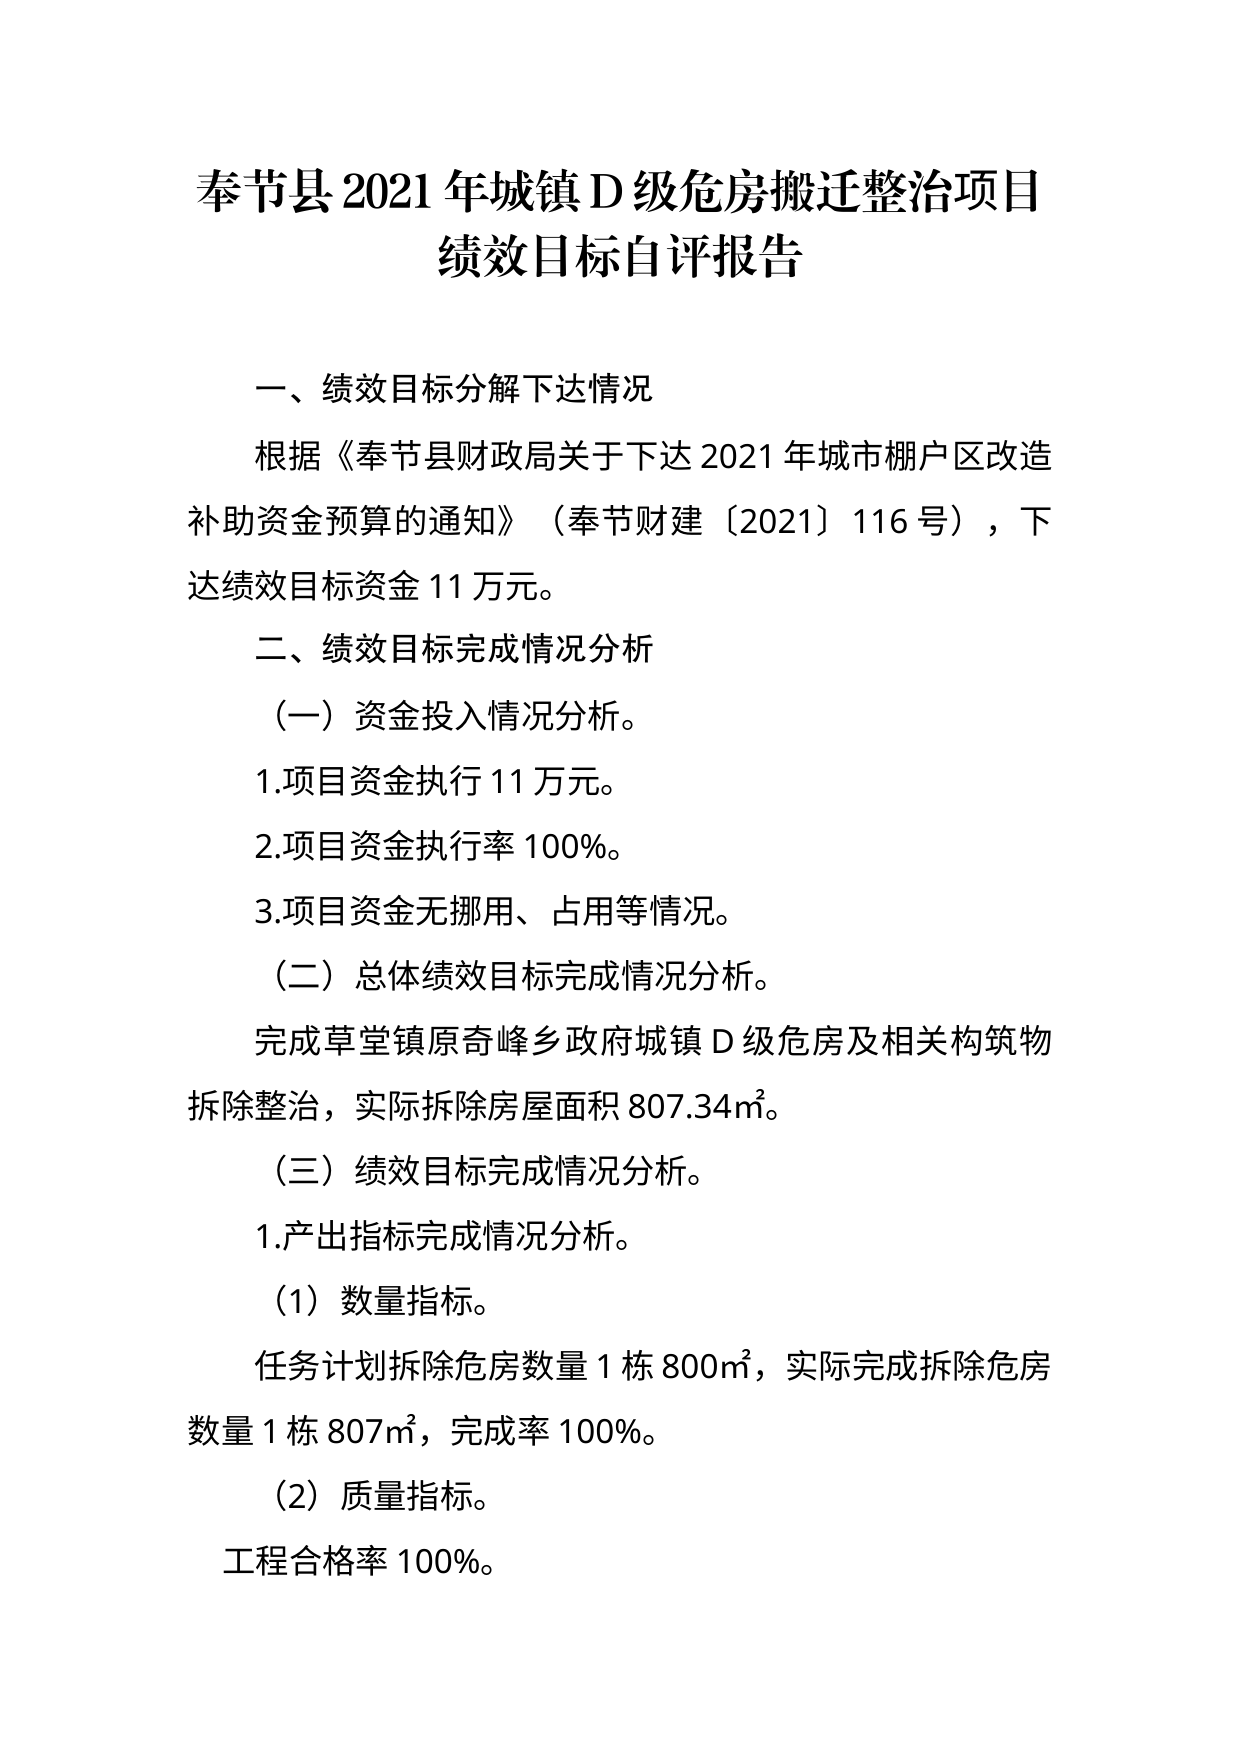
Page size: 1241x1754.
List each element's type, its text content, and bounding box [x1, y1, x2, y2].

text 二、绩效目标完成情况分析 [187, 617, 1053, 682]
text （二）总体绩效目标完成情况分析。 [187, 942, 1053, 1007]
text （三）绩效目标完成情况分析。 [187, 1137, 1053, 1202]
text 奉节县2021年城镇D级危房搬迁整治项目 [187, 162, 1053, 227]
list 工程合格率100%。 [187, 1527, 1053, 1592]
text （1）数量指标。 [187, 1267, 1053, 1332]
list 根据《奉节县财政局关于下达2021年城市棚户区改造补助资金预算的通知》（奉节财建〔2021〕116号），下达绩效目标资金11万元。 [187, 422, 1053, 617]
text 绩效目标自评报告 [187, 227, 1053, 292]
list 质量指标。 [187, 1462, 1053, 1527]
text 3.项目资金无挪用、占用等情况。 [187, 877, 1053, 942]
text （一）资金投入情况分析。 [187, 682, 1053, 747]
text 完成草堂镇原奇峰乡政府城镇D级危房及相关构筑物拆除整治，实际拆除房屋面积807.34㎡。 [187, 1007, 1053, 1137]
text 1.产出指标完成情况分析。 [187, 1202, 1053, 1267]
text 一、绩效目标分解下达情况 [187, 357, 1053, 422]
text 任务计划拆除危房数量1栋800㎡，实际完成拆除危房数量1栋807㎡，完成率100%。 [187, 1332, 1053, 1462]
text 2.项目资金执行率100%。 [187, 812, 1053, 877]
text 1.项目资金执行11万元。 [187, 747, 1053, 812]
